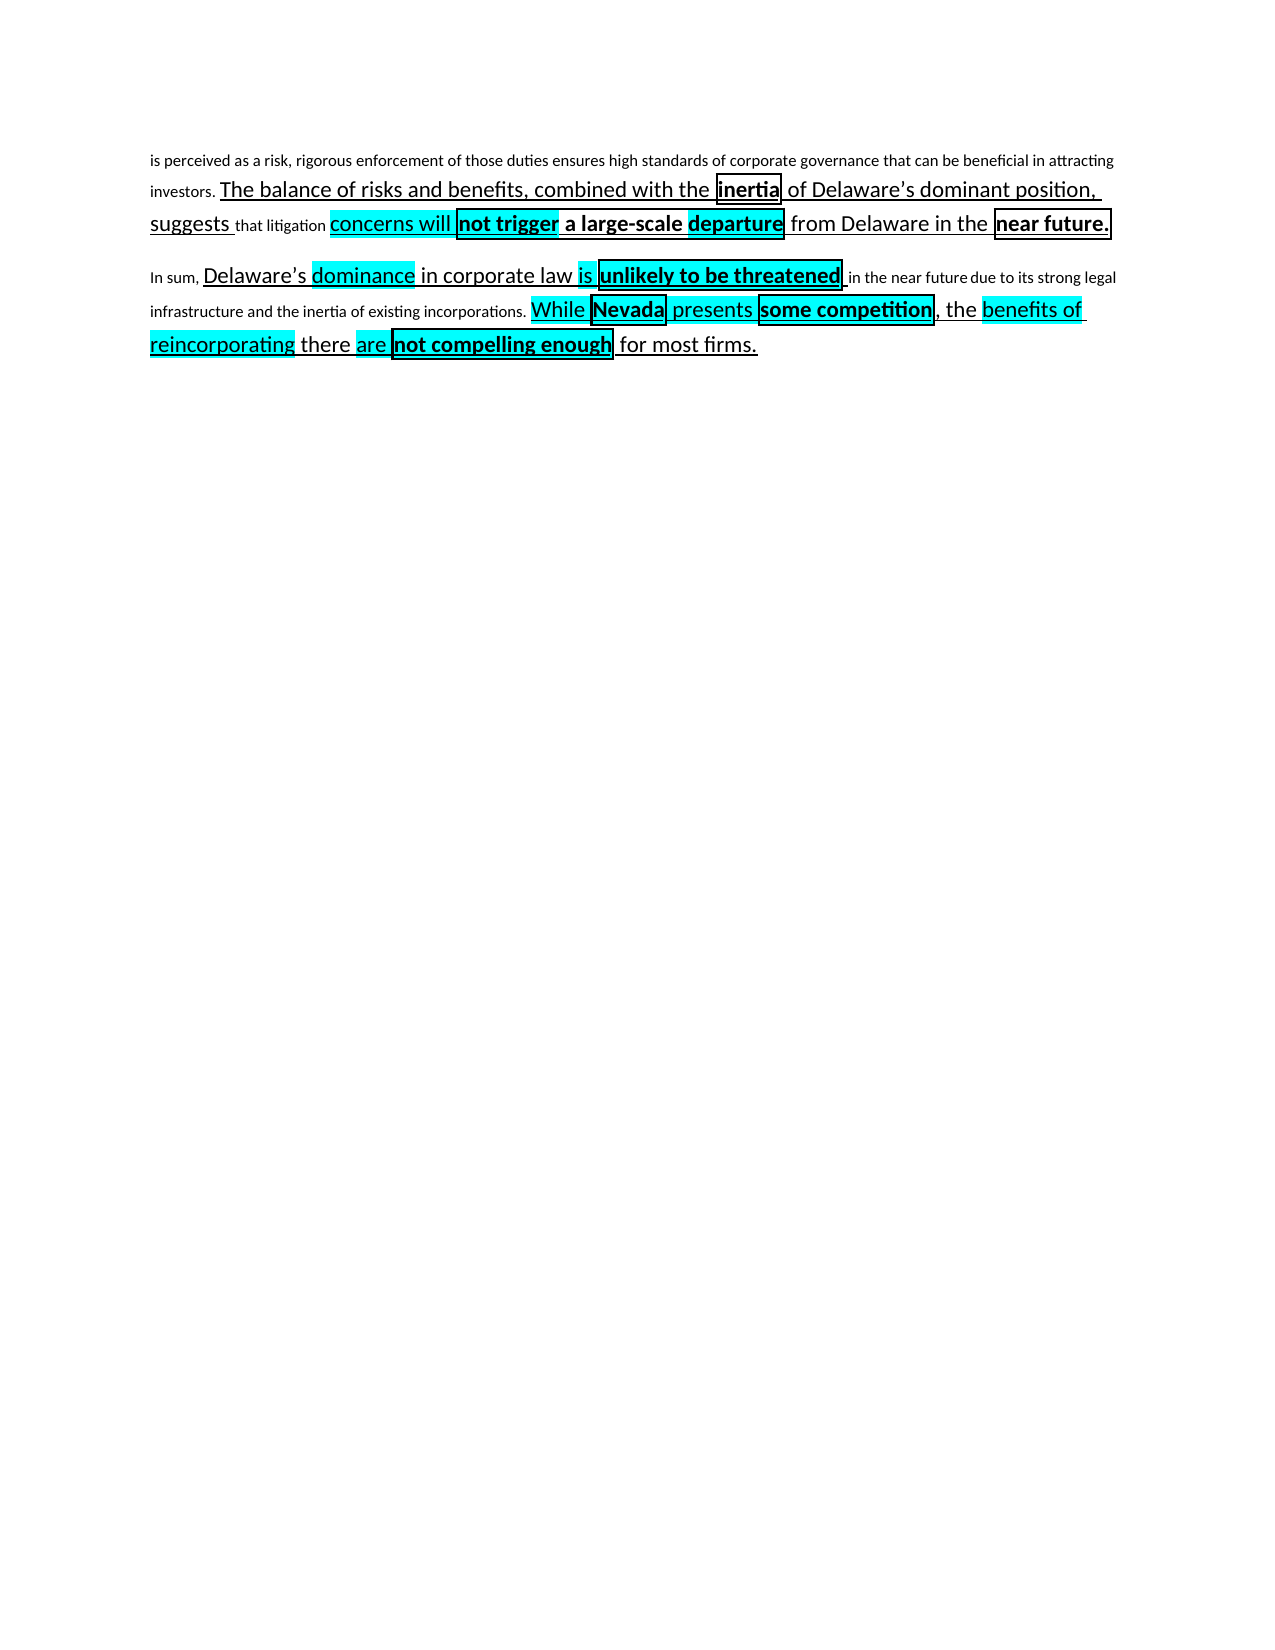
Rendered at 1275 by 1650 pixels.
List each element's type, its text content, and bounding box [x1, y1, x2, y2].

text In sum, Delaware’s dominance in corporate law is unlikely to be threatened in the near future due to its strong legal infrastructure and the inertia of existing incorporations. While Nevada presents some competition, the benefits of reincorporating there are not compelling enough for most firms. [150, 259, 1125, 360]
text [150, 150, 1125, 240]
